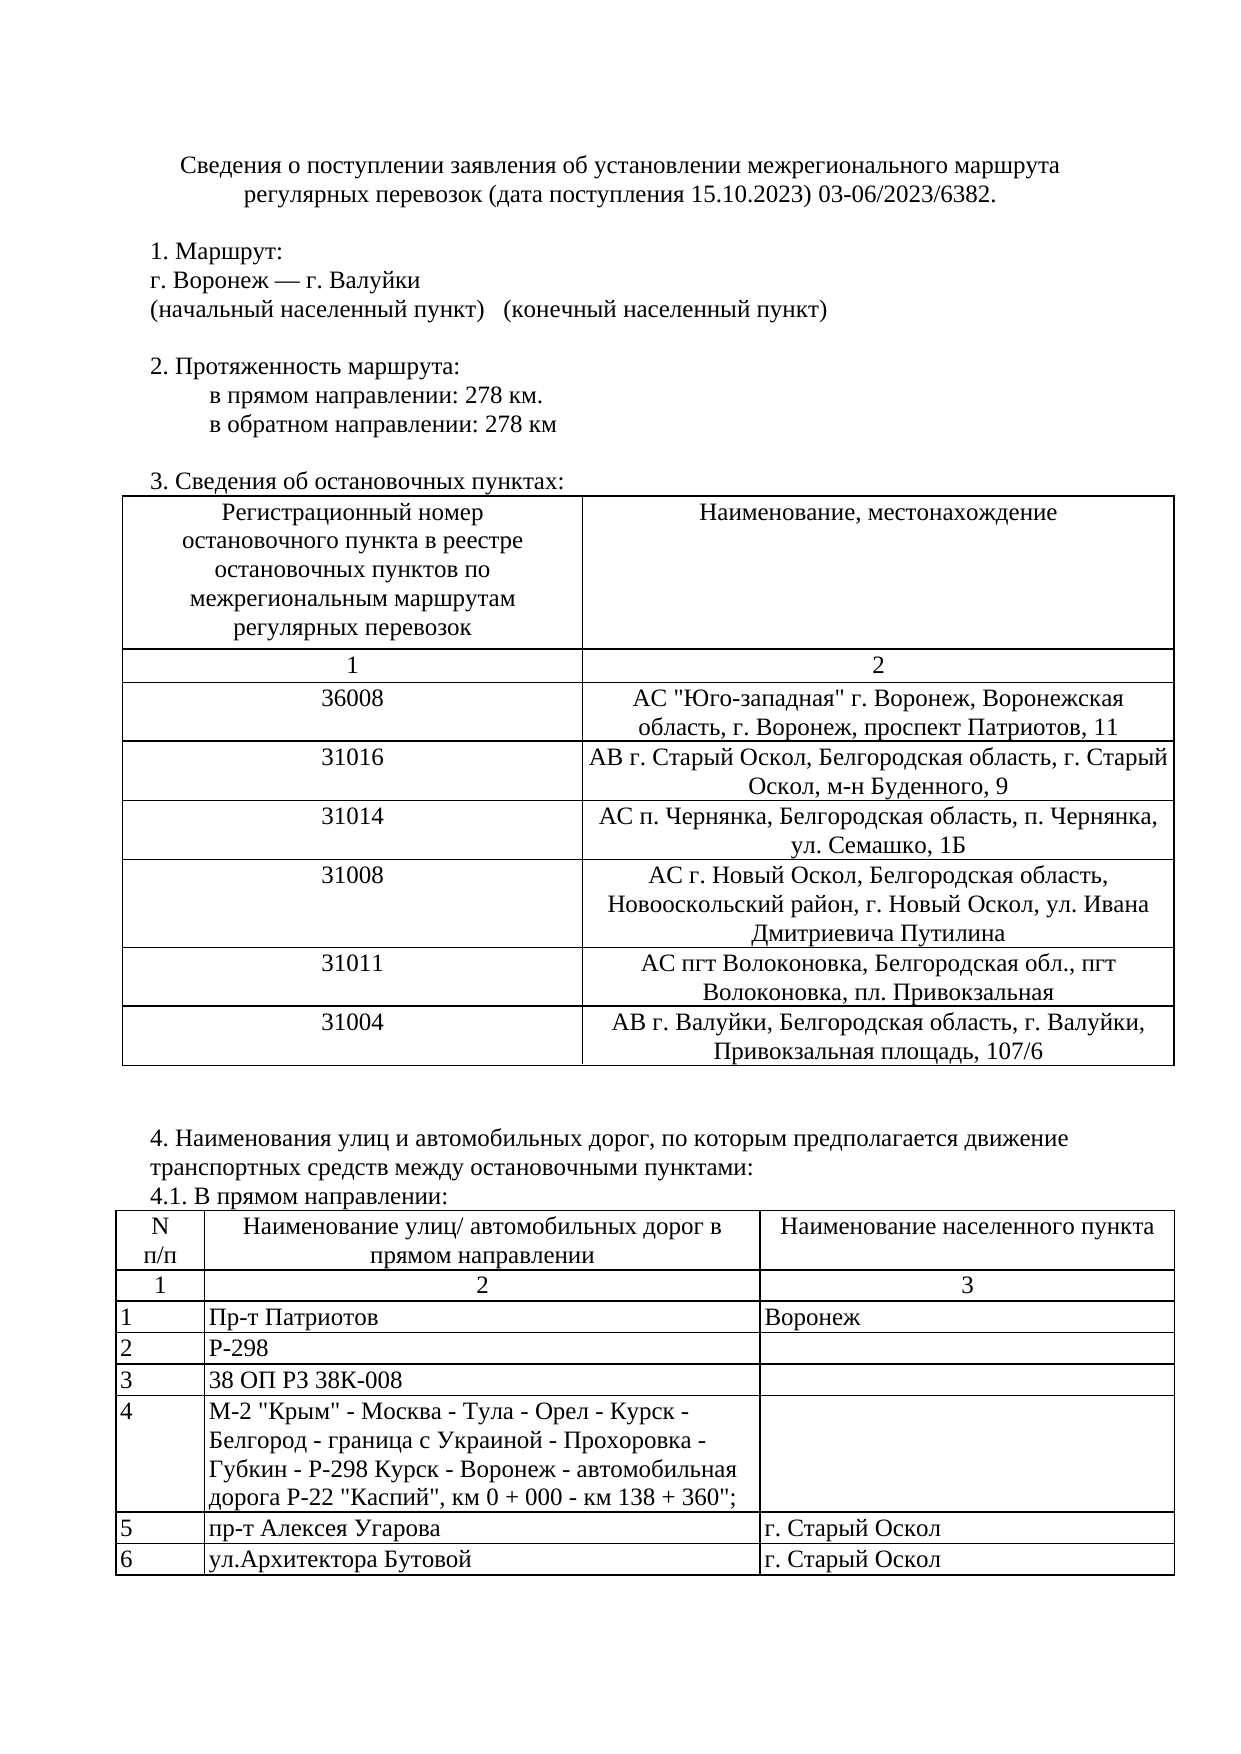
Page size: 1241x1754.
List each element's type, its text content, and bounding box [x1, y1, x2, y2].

table_cell 4 [117, 1396, 204, 1511]
table_cell 31014 [123, 801, 582, 858]
table_cell М-2 "Крым" - Москва - Тула - Орел - Курск - Белгород - граница с Украиной - Прохоровка - Губкин - Р-298 Курск - Воронеж - автомобильная дорога Р-22 "Каспий", км 0 + 000 - км 138 + 360"; [205, 1396, 759, 1511]
table_cell 36008 [123, 683, 582, 740]
table_cell 38 ОП РЗ 38К-008 [205, 1365, 759, 1395]
table_header Наименование населенного пункта [761, 1211, 1174, 1269]
table_header Регистрационный номер остановочного пункта в реестре остановочных пунктов по межрегиональным маршрутам регулярных перевозок [123, 497, 582, 648]
table_cell [761, 1365, 1174, 1395]
table_cell [761, 1396, 1174, 1511]
table_cell 1 [117, 1302, 204, 1332]
table_cell 3 [761, 1271, 1174, 1300]
table_cell АВ г. Старый Оскол, Белгородская область, г. Старый Оскол, м-н Буденного, 9 [583, 742, 1173, 799]
text г. Воронеж — г. Валуйки [150, 265, 1090, 294]
table_cell 31008 [123, 860, 582, 946]
table_cell Воронеж [761, 1302, 1174, 1332]
table_cell 5 [117, 1513, 204, 1543]
table_cell Р-298 [205, 1333, 759, 1363]
table_cell АС "Юго-западная" г. Воронеж, Воронежская область, г. Воронеж, проспект Патриотов, 11 [583, 683, 1173, 740]
text 4.1. В прямом направлении: [150, 1181, 1090, 1210]
table_header N п/п [117, 1211, 204, 1269]
table_cell 1 [117, 1271, 204, 1300]
table_cell 31004 [123, 1007, 582, 1064]
table_cell 2 [117, 1333, 204, 1363]
table_header Наименование улиц/ автомобильных дорог в прямом направлении [205, 1211, 759, 1269]
table_cell [761, 1333, 1174, 1363]
table_cell 3 [117, 1365, 204, 1395]
text в обратном направлении: 278 км [150, 409, 1090, 437]
table_cell г. Старый Оскол [761, 1513, 1174, 1543]
text (начальный населенный пункт) (конечный населенный пункт) [150, 294, 1090, 322]
table_cell 2 [583, 650, 1173, 681]
table_cell АВ г. Валуйки, Белгородская область, г. Валуйки, Привокзальная площадь, 107/6 [583, 1007, 1173, 1064]
table_cell АС г. Новый Оскол, Белгородская область, Новооскольский район, г. Новый Оскол, ул. Ивана Дмитриевича Путилина [583, 860, 1173, 946]
table_cell 2 [205, 1271, 759, 1300]
text 4. Наименования улиц и автомобильных дорог, по которым предполагается движение транспортных средств между остановочными пунктами: [150, 1123, 1090, 1181]
table_cell Пр-т Патриотов [205, 1302, 759, 1332]
table_cell г. Старый Оскол [761, 1544, 1174, 1574]
table_cell 31011 [123, 948, 582, 1005]
table_header Наименование, местонахождение [583, 497, 1173, 648]
table_cell 31016 [123, 742, 582, 799]
table_cell пр-т Алексея Угарова [205, 1513, 759, 1543]
table_cell ул.Архитектора Бутовой [205, 1544, 759, 1574]
text 2. Протяженность маршрута: [150, 351, 1090, 380]
table_cell 6 [117, 1544, 204, 1574]
table_cell АС пгт Волоконовка, Белгородская обл., пгт Волоконовка, пл. Привокзальная [583, 948, 1173, 1005]
text Сведения о поступлении заявления об установлении межрегионального маршрута регулярных перевозок (дата поступления 15.10.2023) 03-06/2023/6382. [150, 150, 1090, 207]
table_cell 1 [123, 650, 582, 681]
text 3. Сведения об остановочных пунктах: [150, 466, 1090, 495]
text в прямом направлении: 278 км. [150, 380, 1090, 409]
text 1. Маршрут: [150, 236, 1090, 265]
table_cell АС п. Чернянка, Белгородская область, п. Чернянка, ул. Семашко, 1Б [583, 801, 1173, 858]
